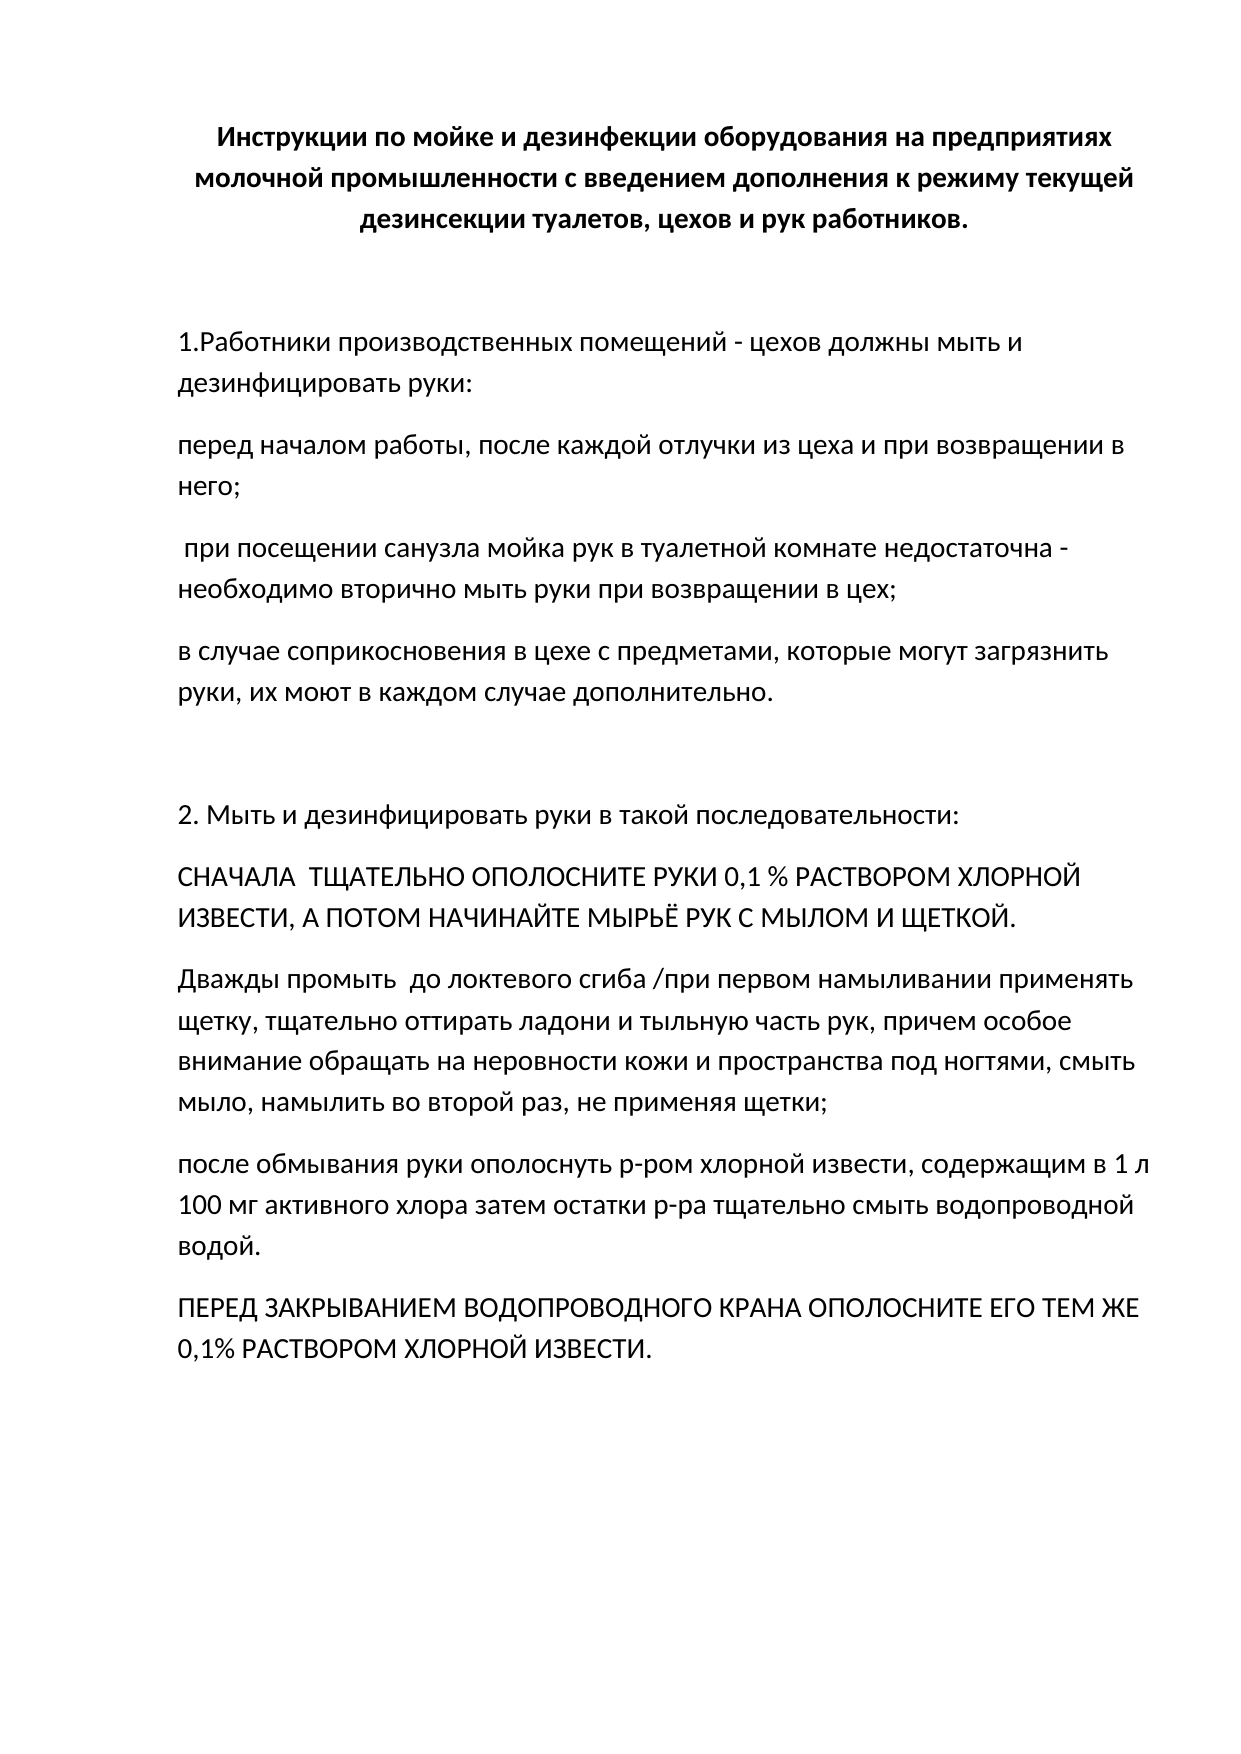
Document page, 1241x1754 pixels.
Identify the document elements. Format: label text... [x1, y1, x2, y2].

text Инструкции по мойке и дезинфекции оборудования на предприятиях молочной промышленности с введением дополнения к режиму текущей дезинсекции туалетов, цехов и рук работников. [177, 118, 1152, 236]
text Дважды промыть до локтевого сгиба /при первом намыливании применять щетку, тщательно оттирать ладони и тыльную часть рук, причем особое внимание обращать на неровности кожи и пространства под ногтями, смыть мыло, намылить во второй раз, не применяя щетки; [177, 961, 1152, 1119]
text в случае соприкосновения в цехе с предметами, которые могут загрязнить руки, их моют в каждом случае дополнительно. [177, 632, 1152, 708]
text ПЕРЕД ЗАКРЫВАНИЕМ ВОДОПРОВОДНОГО КРАНА ОПОЛОСНИТЕ ЕГО ТЕМ ЖЕ 0,1% РАСТВОРОМ ХЛОРНОЙ ИЗВЕСТИ. [177, 1289, 1152, 1365]
text при посещении санузла мойка рук в туалетной комнате недостаточна - необходимо вторично мыть руки при возвращении в цех; [177, 529, 1152, 606]
text после обмывания руки ополоснуть р-ром хлорной извести, содержащим в 1 л 100 мг активного хлора затем остатки р-ра тщательно смыть водопроводной водой. [177, 1145, 1152, 1263]
text СНАЧАЛА ТЩАТЕЛЬНО ОПОЛОСНИТЕ РУКИ 0,1 % РАСТВОРОМ ХЛОРНОЙ ИЗВЕСТИ, А ПОТОМ НАЧИНАЙТЕ МЫРЬЁ РУК С МЫЛОМ И ЩЕТКОЙ. [177, 858, 1152, 934]
text перед началом работы, после каждой отлучки из цеха и при возвращении в него; [177, 426, 1152, 503]
text 2. Мыть и дезинфицировать руки в такой последовательности: [177, 796, 1152, 832]
text 1.Работники производственных помещений - цехов должны мыть и дезинфицировать руки: [177, 323, 1152, 400]
